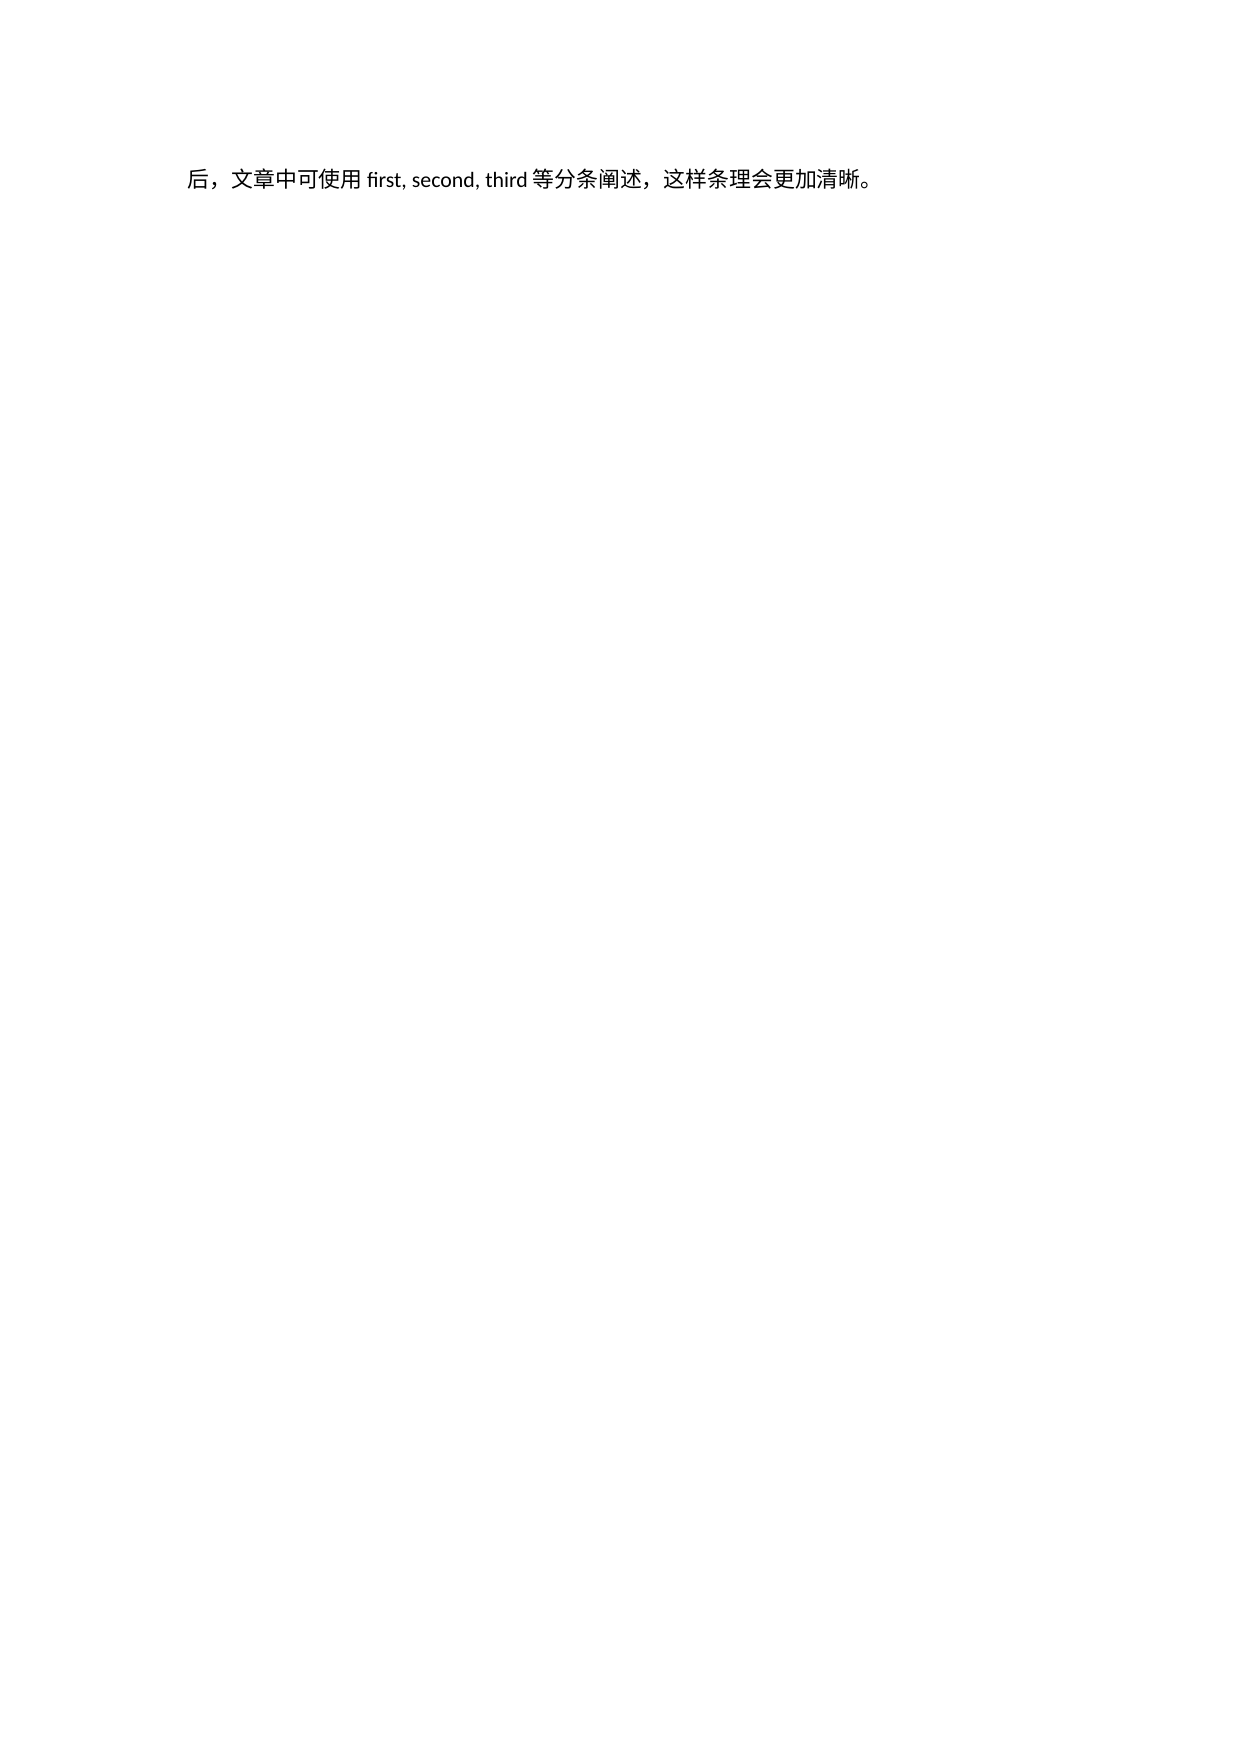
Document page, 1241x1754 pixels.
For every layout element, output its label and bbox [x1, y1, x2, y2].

text [187, 162, 1053, 194]
